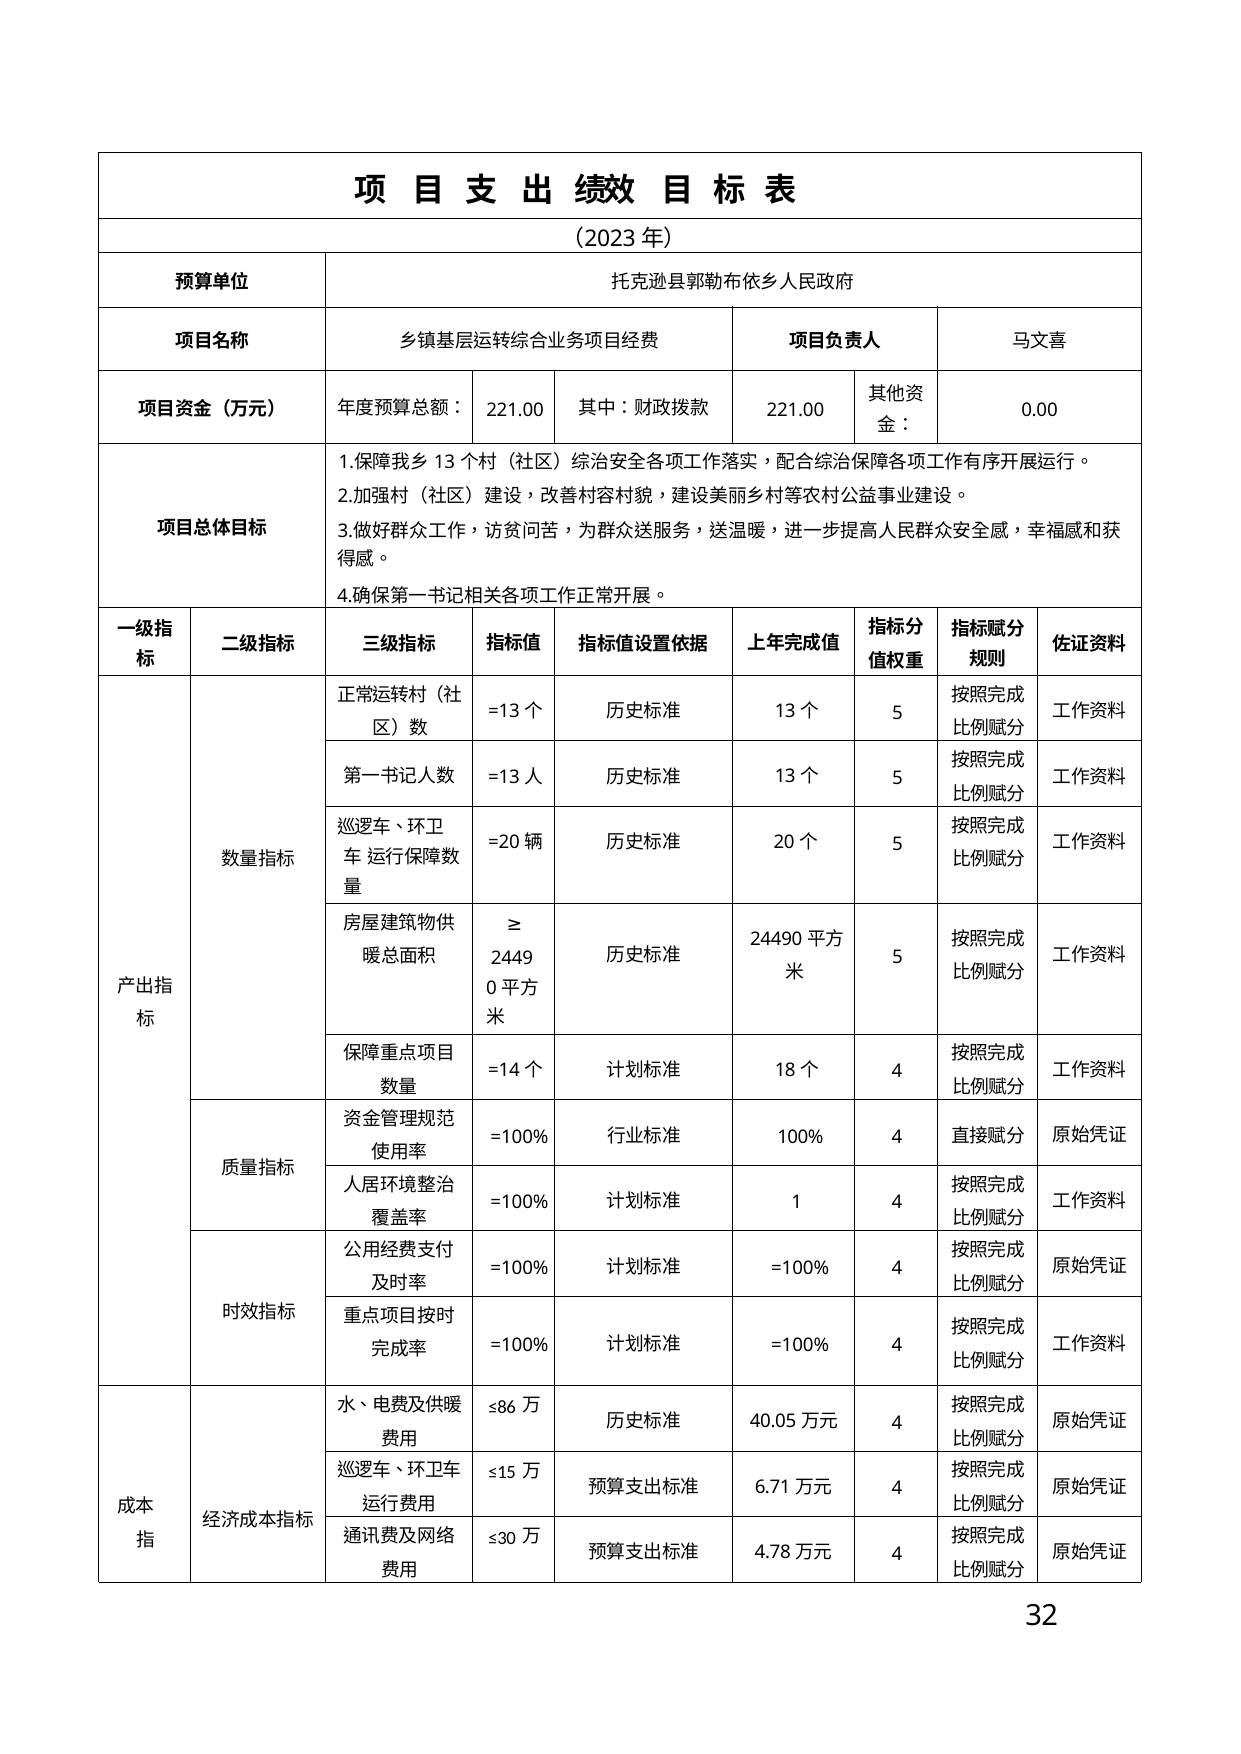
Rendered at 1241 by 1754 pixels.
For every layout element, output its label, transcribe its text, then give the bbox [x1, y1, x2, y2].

table_cell 指标值设置依据 [555, 608, 732, 675]
table_cell 工作资料 [1038, 1166, 1141, 1230]
table_cell 计划标准 [555, 1166, 732, 1230]
table_cell 计划标准 [555, 1035, 732, 1099]
table_cell 项目资金（万元） [99, 371, 325, 443]
table_cell 工作资料 [1038, 741, 1141, 806]
table_cell 数量指标 [191, 676, 325, 1099]
table_cell 工作资料 [1038, 904, 1141, 1033]
table_cell 项目名称 [99, 308, 325, 370]
table_cell 工作资料 [1038, 1035, 1141, 1099]
table_cell 4 [855, 1297, 937, 1385]
table_cell 历史标准 [555, 904, 732, 1033]
table_cell 产出指 标 [99, 676, 190, 1385]
table_cell 历史标准 [555, 1386, 732, 1451]
table_cell 原始凭证 [1038, 1517, 1141, 1582]
table_cell 4 [855, 1100, 937, 1164]
table_cell 13 个 [733, 676, 854, 740]
table_cell 成本指 标 [99, 1386, 190, 1582]
table_cell 计划标准 [555, 1231, 732, 1296]
table_cell 三级指标 [326, 608, 472, 675]
table_cell 原始凭证 [1038, 1100, 1141, 1164]
table_cell =100% [473, 1100, 554, 1164]
table_cell 通讯费及网络 费用 [326, 1517, 472, 1582]
table_cell 预算支出标准 [555, 1452, 732, 1516]
table_cell 计划标准 [555, 1297, 732, 1385]
table_cell 6.71 万元 [733, 1452, 854, 1516]
table_cell 原始凭证 [1038, 1386, 1141, 1451]
table_cell 重点项目按时 完成率 [326, 1297, 472, 1385]
table_cell 4 [855, 1166, 937, 1230]
table_cell 按照完成 比例赋分 [938, 1166, 1037, 1230]
table_cell 预算单位 [99, 253, 325, 306]
table_cell 资金管理规范 使用率 [326, 1100, 472, 1164]
table_cell 佐证资料 [1038, 608, 1141, 675]
table_cell 按照完成 比例赋分 [938, 807, 1037, 903]
table_cell 上年完成值 [733, 608, 854, 675]
table_cell 5 [855, 676, 937, 740]
table_cell 第一书记人数 [326, 741, 472, 806]
table_cell 巡逻车、环卫车 运行费用 [326, 1452, 472, 1516]
table_cell 历史标准 [555, 741, 732, 806]
table_cell 221.00 [733, 371, 854, 443]
table_cell ≤15 万 [473, 1452, 554, 1516]
table_cell =100% [473, 1231, 554, 1296]
table_cell 18 个 [733, 1035, 854, 1099]
table_cell 4 [855, 1231, 937, 1296]
table_cell 5 [855, 807, 937, 903]
table_cell 人居环境整治 覆盖率 [326, 1166, 472, 1230]
table_cell =100% [733, 1231, 854, 1296]
table_cell 一级指 标 [99, 608, 190, 675]
table_cell 按照完成 比例赋分 [938, 1035, 1037, 1099]
table_cell 4 [855, 1386, 937, 1451]
table_cell 指标赋分 规则 [938, 608, 1037, 675]
table_cell 原始凭证 [1038, 1452, 1141, 1516]
table_cell =100% [473, 1297, 554, 1385]
table_cell 5 [855, 741, 937, 806]
table_cell （2023 年） [99, 219, 1141, 252]
table_cell 按照完成 比例赋分 [938, 1231, 1037, 1296]
table_cell 4 [855, 1517, 937, 1582]
table_cell 其他资 金： [855, 371, 937, 443]
table_cell 行业标准 [555, 1100, 732, 1164]
table_cell 保障重点项目 数量 [326, 1035, 472, 1099]
table_cell =100% [733, 1297, 854, 1385]
table_cell 工作资料 [1038, 1297, 1141, 1385]
table_cell ≥ 24490 平方米 [473, 904, 554, 1033]
table_header 项 目 支 出 绩效 目 标 表 [99, 153, 1141, 218]
table_cell 1.保障我乡 13 个村（社区）综治安全各项工作落实，配合综治保障各项工作有序开展运行。 2.加强村（社区）建设，改善村容村貌，建设美丽乡村等农村公益事业建设。 3.做好群众工作，访贫问苦，为群众送服务，送温暖，进一步提高人民群众安全感，幸福感和获 得感。 4.确保第一书记相关各项工作正常开展。 [326, 444, 1141, 607]
table_cell 预算支出标准 [555, 1517, 732, 1582]
table_cell 项目负责人 [733, 308, 937, 370]
table_cell =14 个 [473, 1035, 554, 1099]
table_cell 正常运转村（社 区）数 [326, 676, 472, 740]
table_cell =100% [473, 1166, 554, 1230]
table_cell 水、电费及供暖 费用 [326, 1386, 472, 1451]
table_cell 13 个 [733, 741, 854, 806]
table_cell 按照完成 比例赋分 [938, 904, 1037, 1033]
table_cell 质量指标 [191, 1100, 325, 1230]
table_cell 100% [733, 1100, 854, 1164]
table_cell 房屋建筑物供 暖总面积 [326, 904, 472, 1033]
table_cell 经济成本指标 [191, 1386, 325, 1582]
table_cell 4 [855, 1035, 937, 1099]
table_cell 221.00 [473, 371, 554, 443]
table_cell 历史标准 [555, 807, 732, 903]
table_cell 5 [855, 904, 937, 1033]
table_cell 时效指标 [191, 1231, 325, 1385]
table_cell 20 个 [733, 807, 854, 903]
table_cell ≤86 万 [473, 1386, 554, 1451]
table_cell 按照完成 比例赋分 [938, 741, 1037, 806]
table_cell 4.78 万元 [733, 1517, 854, 1582]
table_cell 巡逻车、环卫车 运行保障数量 [326, 807, 472, 903]
table_cell 乡镇基层运转综合业务项目经费 [326, 308, 732, 370]
table_cell 按照完成 比例赋分 [938, 1517, 1037, 1582]
table_cell 4 [855, 1452, 937, 1516]
table_cell 原始凭证 [1038, 1231, 1141, 1296]
table_cell 1 [733, 1166, 854, 1230]
table_cell 其中：财政拨款 [555, 371, 732, 443]
table_cell 按照完成 比例赋分 [938, 676, 1037, 740]
table_cell 历史标准 [555, 676, 732, 740]
table_cell 年度预算总额： [326, 371, 472, 443]
table_cell 马文喜 [938, 308, 1141, 370]
table_cell 指标分 值权重 [855, 608, 937, 675]
table_cell 托克逊县郭勒布依乡人民政府 [326, 253, 1141, 306]
table_cell 0.00 [938, 371, 1141, 443]
table_cell 24490 平方 米 [733, 904, 854, 1033]
table_cell 按照完成 比例赋分 [938, 1297, 1037, 1385]
table_cell 直接赋分 [938, 1100, 1037, 1164]
table_cell ≤30 万 [473, 1517, 554, 1582]
table_cell 工作资料 [1038, 807, 1141, 903]
table_cell =13 个 [473, 676, 554, 740]
table_cell 项目总体目标 [99, 444, 325, 607]
table_cell 按照完成 比例赋分 [938, 1386, 1037, 1451]
table_cell =20 辆 [473, 807, 554, 903]
table_cell =13 人 [473, 741, 554, 806]
table_cell 指标值 [473, 608, 554, 675]
table_cell 二级指标 [191, 608, 325, 675]
table_cell 公用经费支付 及时率 [326, 1231, 472, 1296]
table_cell 工作资料 [1038, 676, 1141, 740]
table_cell 40.05 万元 [733, 1386, 854, 1451]
table_cell 按照完成 比例赋分 [938, 1452, 1037, 1516]
